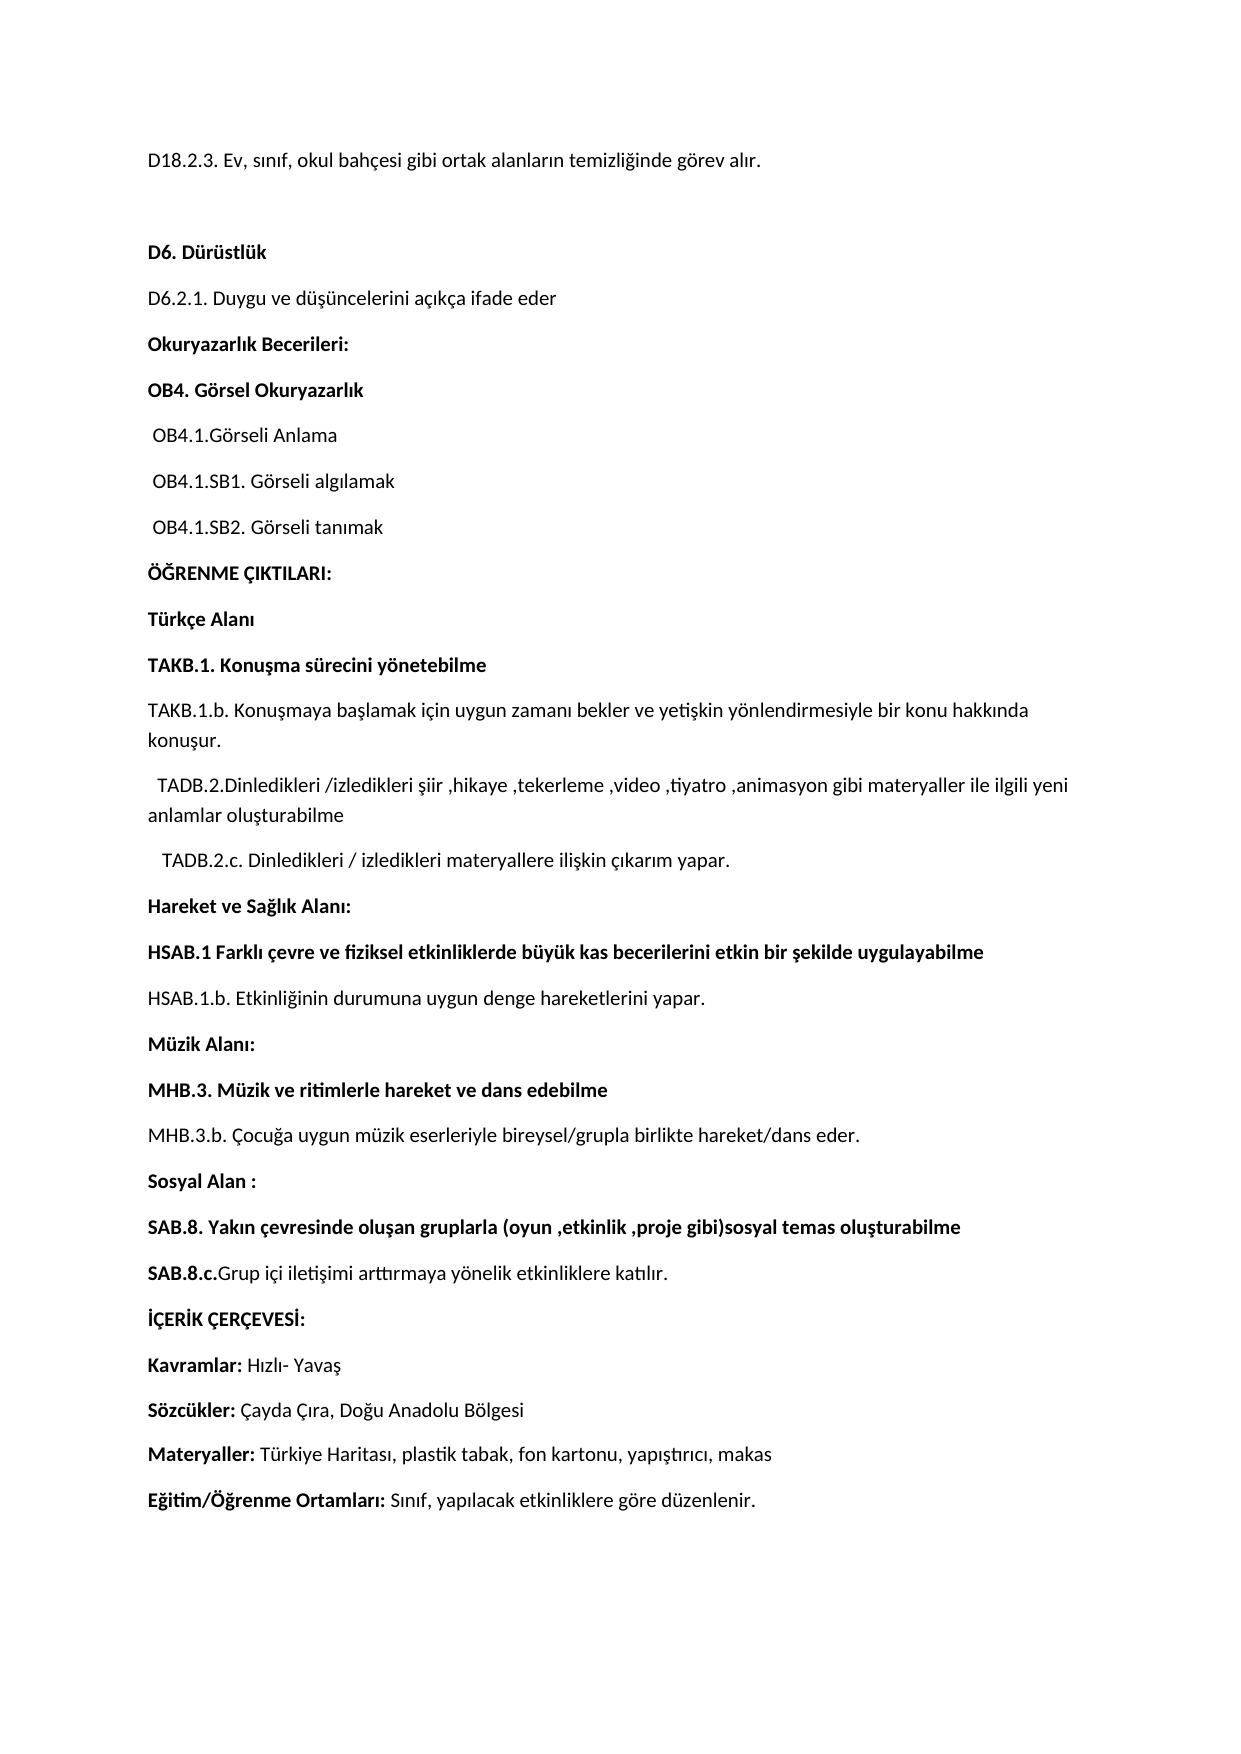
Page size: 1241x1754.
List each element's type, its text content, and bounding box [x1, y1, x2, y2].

text Hareket ve Sağlık Alanı: [148, 893, 1093, 919]
text ÖĞRENME ÇIKTILARI: [148, 560, 1093, 586]
text TAKB.1. Konuşma sürecini yönetebilme [148, 652, 1093, 677]
text OB4.1.SB1. Görseli algılamak [148, 468, 1093, 494]
text İÇERİK ÇERÇEVESİ: [148, 1306, 1093, 1331]
text HSAB.1 Farklı çevre ve fiziksel etkinliklerde büyük kas becerilerini etkin bir şekilde uygulayabilme [148, 939, 1093, 965]
text Okuryazarlık Becerileri: [148, 331, 1093, 356]
text Eğitim/Öğrenme Ortamları: Sınıf, yapılacak etkinliklere göre düzenlenir. [148, 1487, 1093, 1512]
text OB4.1.Görseli Anlama [148, 423, 1093, 448]
text Müzik Alanı: [148, 1031, 1093, 1056]
text Türkçe Alanı [148, 606, 1093, 631]
text Sözcükler: Çayda Çıra, Doğu Anadolu Bölgesi [148, 1398, 1093, 1423]
text MHB.3. Müzik ve ritimlerle hareket ve dans edebilme [148, 1077, 1093, 1102]
text HSAB.1.b. Etkinliğinin durumuna uygun denge hareketlerini yapar. [148, 985, 1093, 1011]
text Kavramlar: Hızlı- Yavaş [148, 1352, 1093, 1377]
text OB4.1.SB2. Görseli tanımak [148, 514, 1093, 540]
text Materyaller: Türkiye Haritası, plastik tabak, fon kartonu, yapıştırıcı, makas [148, 1441, 1093, 1466]
text OB4. Görsel Okuryazarlık [148, 377, 1093, 402]
text D18.2.3. Ev, sınıf, okul bahçesi gibi ortak alanların temizliğinde görev alır. [148, 148, 1093, 173]
text TADB.2.Dinledikleri /izledikleri şiir ,hikaye ,tekerleme ,video ,tiyatro ,animasyon gibi materyaller ile ilgili yeni anlamlar oluşturabilme [148, 773, 1093, 827]
text D6.2.1. Duygu ve düşüncelerini açıkça ifade eder [148, 285, 1093, 311]
text MHB.3.b. Çocuğa uygun müzik eserleriyle bireysel/grupla birlikte hareket/dans eder. [148, 1123, 1093, 1148]
text SAB.8. Yakın çevresinde oluşan gruplarla (oyun ,etkinlik ,proje gibi)sosyal temas oluşturabilme [148, 1214, 1093, 1240]
text TADB.2.c. Dinledikleri / izledikleri materyallere ilişkin çıkarım yapar. [148, 848, 1093, 873]
text D6. Dürüstlük [148, 239, 1093, 265]
text SAB.8.c.Grup içi iletişimi arttırmaya yönelik etkinliklere katılır. [148, 1260, 1093, 1286]
text TAKB.1.b. Konuşmaya başlamak için uygun zamanı bekler ve yetişkin yönlendirmesiyle bir konu hakkında konuşur. [148, 698, 1093, 752]
text Sosyal Alan : [148, 1168, 1093, 1194]
